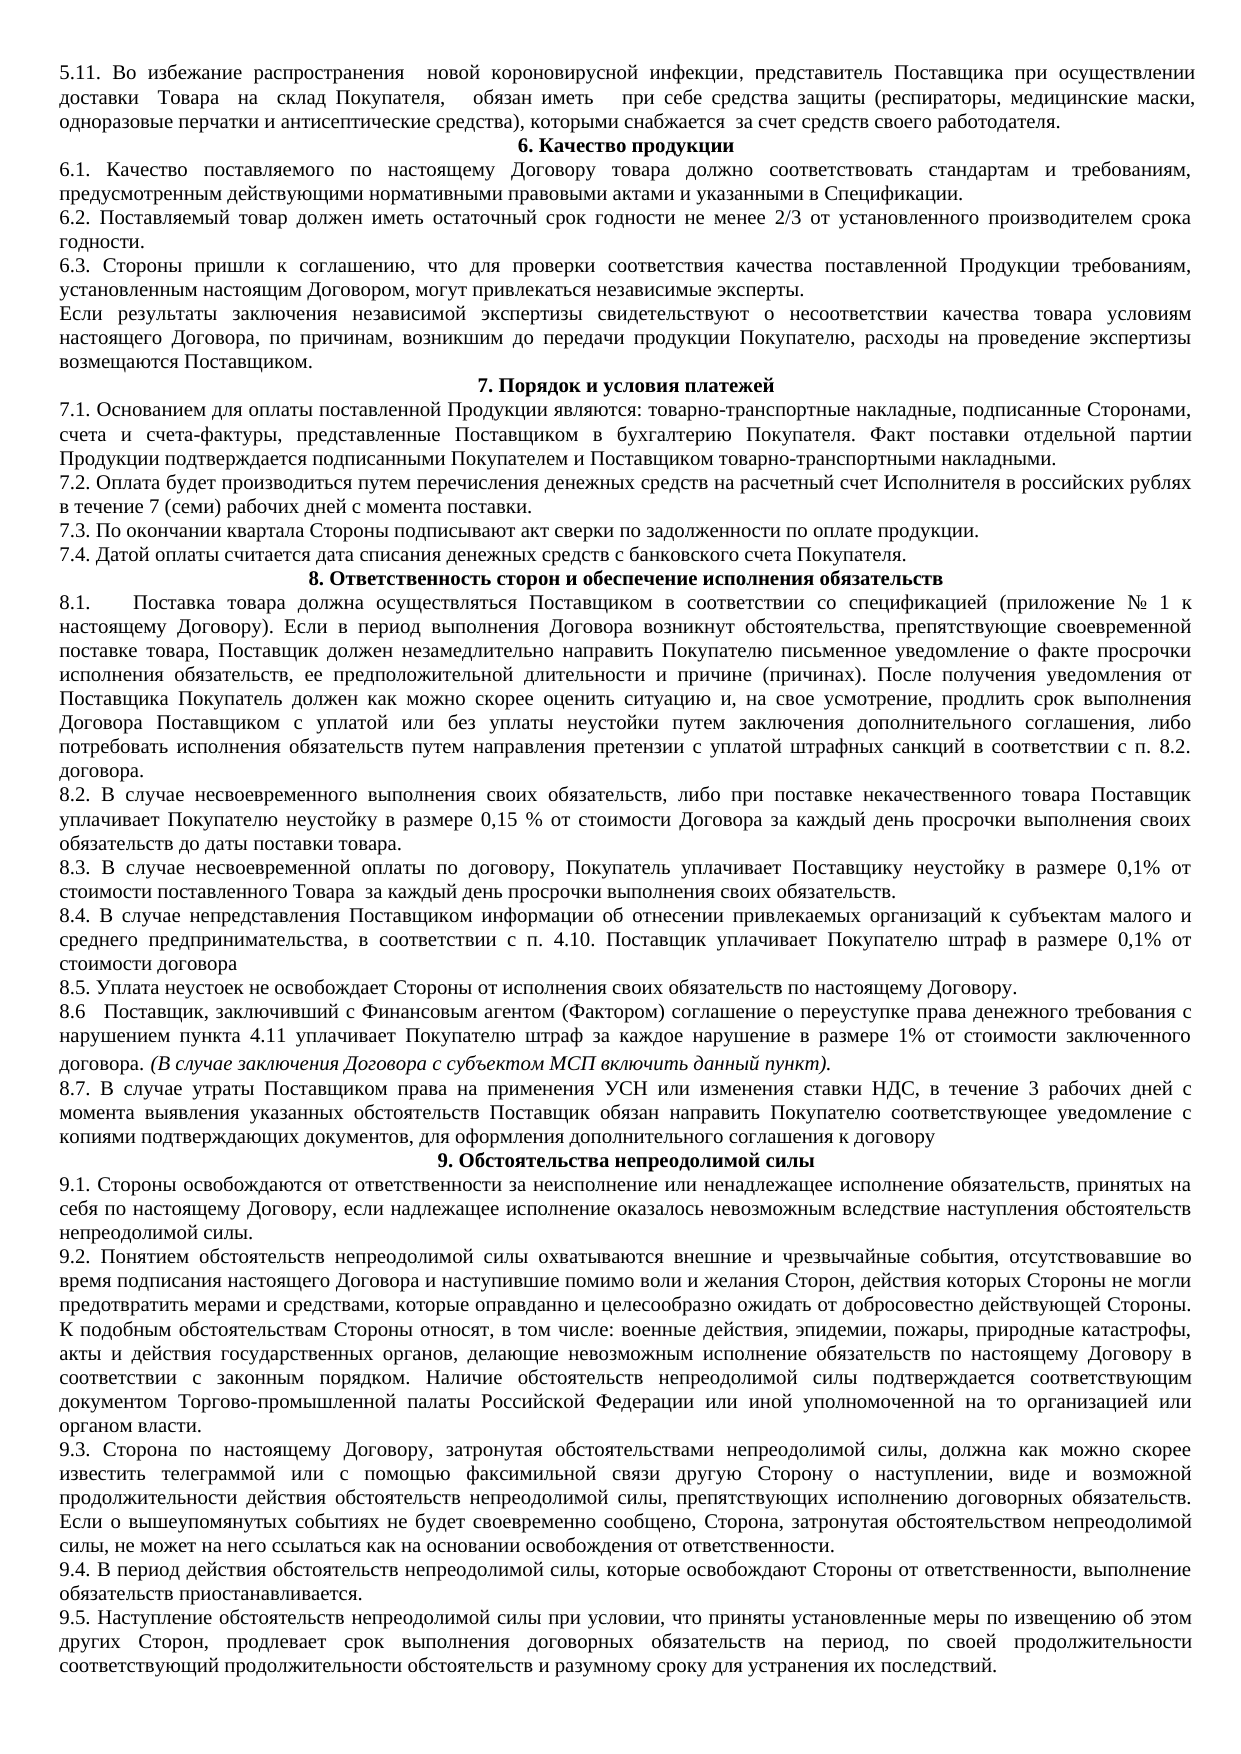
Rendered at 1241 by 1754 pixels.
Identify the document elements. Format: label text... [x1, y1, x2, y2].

text 8.1. Поставка товара должна осуществляться Поставщиком в соответствии со спецификацией (приложение № 1 к настоящему Договору). Если в период выполнения Договора возникнут обстоятельства, препятствующие своевременной поставке товара, Поставщик должен незамедлительно направить Покупателю письменное уведомление о факте просрочки исполнения обязательств, ее предположительной длительности и причине (причинах). После получения уведомления от Поставщика Покупатель должен как можно скорее оценить ситуацию и, на свое усмотрение, продлить срок выполнения Договора Поставщиком с уплатой или без уплаты неустойки путем заключения дополнительного соглашения, либо потребовать исполнения обязательств путем направления претензии с уплатой штрафных санкций в соответствии с п. 8.2. договора. [59, 590, 1193, 782]
text 7. Порядок и условия платежей [59, 373, 1193, 397]
text 7.4. Датой оплаты считается дата списания денежных средств с банковского счета Покупателя. [59, 542, 1193, 566]
text 6.3. Стороны пришли к соглашению, что для проверки соответствия качества поставленной Продукции требованиям, установленным настоящим Договором, могут привлекаться независимые эксперты. [59, 253, 1193, 301]
text 7.3. По окончании квартала Стороны подписывают акт сверки по задолженности по оплате продукции. [59, 518, 1193, 542]
text Если результаты заключения независимой экспертизы свидетельствуют о несоответствии качества товара условиям настоящего Договора, по причинам, возникшим до передачи продукции Покупателю, расходы на проведение экспертизы возмещаются Поставщиком. [59, 301, 1193, 373]
text 5.11. Во избежание распространения новой короновирусной инфекции, представитель Поставщика при осуществлении доставки Товара на склад Покупателя, обязан иметь при себе средства защиты (респираторы, медицинские маски, одноразовые перчатки и антисептические средства), которыми снабжается за счет средств своего работодателя. [59, 59, 1196, 133]
text 8.4. В случае непредставления Поставщиком информации об отнесении привлекаемых организаций к субъектам малого и среднего предпринимательства, в соответствии с п. 4.10. Поставщик уплачивает Покупателю штраф в размере 0,1% от стоимости договора [59, 903, 1193, 975]
text 7.2. Оплата будет производиться путем перечисления денежных средств на расчетный счет Исполнителя в российских рублях в течение 7 (семи) рабочих дней с момента поставки. [59, 469, 1193, 518]
text 9.4. В период действия обстоятельств непреодолимой силы, которые освобождают Стороны от ответственности, выполнение обязательств приостанавливается. [59, 1557, 1193, 1605]
text 8. Ответственность сторон и обеспечение исполнения обязательств [59, 566, 1193, 590]
text 9.3. Сторона по настоящему Договору, затронутая обстоятельствами непреодолимой силы, должна как можно скорее известить телеграммой или с помощью факсимильной связи другую Сторону о наступлении, виде и возможной продолжительности действия обстоятельств непреодолимой силы, препятствующих исполнению договорных обязательств. Если о вышеупомянутых событиях не будет своевременно сообщено, Сторона, затронутая обстоятельством непреодолимой силы, не может на него ссылаться как на основании освобождения от ответственности. [59, 1437, 1193, 1557]
text 6.2. Поставляемый товар должен иметь остаточный срок годности не менее 2/3 от установленного производителем срока годности. [59, 205, 1193, 253]
text 8.5. Уплата неустоек не освобождает Стороны от исполнения своих обязательств по настоящему Договору. [59, 975, 1193, 999]
text 9.1. Стороны освобождаются от ответственности за неисполнение или ненадлежащее исполнение обязательств, принятых на себя по настоящему Договору, если надлежащее исполнение оказалось невозможным вследствие наступления обстоятельств непреодолимой силы. [59, 1172, 1193, 1244]
text 6. Качество продукции [59, 133, 1193, 157]
text 9. Обстоятельства непреодолимой силы [59, 1148, 1193, 1172]
text 8.6 Поставщик, заключивший с Финансовым агентом (Фактором) соглашение о переуступке права денежного требования с нарушением пункта 4.11 уплачивает Покупателю штраф за каждое нарушение в размере 1% от стоимости заключенного договора. (В случае заключения Договора с субъектом МСП включить данный пункт). [59, 999, 1193, 1076]
text 8.3. В случае несвоевременной оплаты по договору, Покупатель уплачивает Поставщику неустойку в размере 0,1% от стоимости поставленного Товара за каждый день просрочки выполнения своих обязательств. [59, 854, 1193, 903]
text 8.7. В случае утраты Поставщиком права на применения УСН или изменения ставки НДС, в течение 3 рабочих дней с момента выявления указанных обстоятельств Поставщик обязан направить Покупателю соответствующее уведомление с копиями подтверждающих документов, для оформления дополнительного соглашения к договору [59, 1076, 1193, 1148]
text 7.1. Основанием для оплаты поставленной Продукции являются: товарно-транспортные накладные, подписанные Сторонами, счета и счета-фактуры, представленные Поставщиком в бухгалтерию Покупателя. Факт поставки отдельной партии Продукции подтверждается подписанными Покупателем и Поставщиком товарно-транспортными накладными. [59, 397, 1193, 469]
text 8.2. В случае несвоевременного выполнения своих обязательств, либо при поставке некачественного товара Поставщик уплачивает Покупателю неустойку в размере 0,15 % от стоимости Договора за каждый день просрочки выполнения своих обязательств до даты поставки товара. [59, 782, 1193, 854]
text 6.1. Качество поставляемого по настоящему Договору товара должно соответствовать стандартам и требованиям, предусмотренным действующими нормативными правовыми актами и указанными в Спецификации. [59, 157, 1193, 205]
text 9.2. Понятием обстоятельств непреодолимой силы охватываются внешние и чрезвычайные события, отсутствовавшие во время подписания настоящего Договора и наступившие помимо воли и желания Сторон, действия которых Стороны не могли предотвратить мерами и средствами, которые оправданно и целесообразно ожидать от добросовестно действующей Стороны. К подобным обстоятельствам Стороны относят, в том числе: военные действия, эпидемии, пожары, природные катастрофы, акты и действия государственных органов, делающие невозможным исполнение обязательств по настоящему Договору в соответствии с законным порядком. Наличие обстоятельств непреодолимой силы подтверждается соответствующим документом Торгово-промышленной палаты Российской Федерации или иной уполномоченной на то организацией или органом власти. [59, 1244, 1193, 1437]
text 9.5. Наступление обстоятельств непреодолимой силы при условии, что приняты установленные меры по извещению об этом других Сторон, продлевает срок выполнения договорных обязательств на период, по своей продолжительности соответствующий продолжительности обстоятельств и разумному сроку для устранения их последствий. [59, 1605, 1193, 1677]
